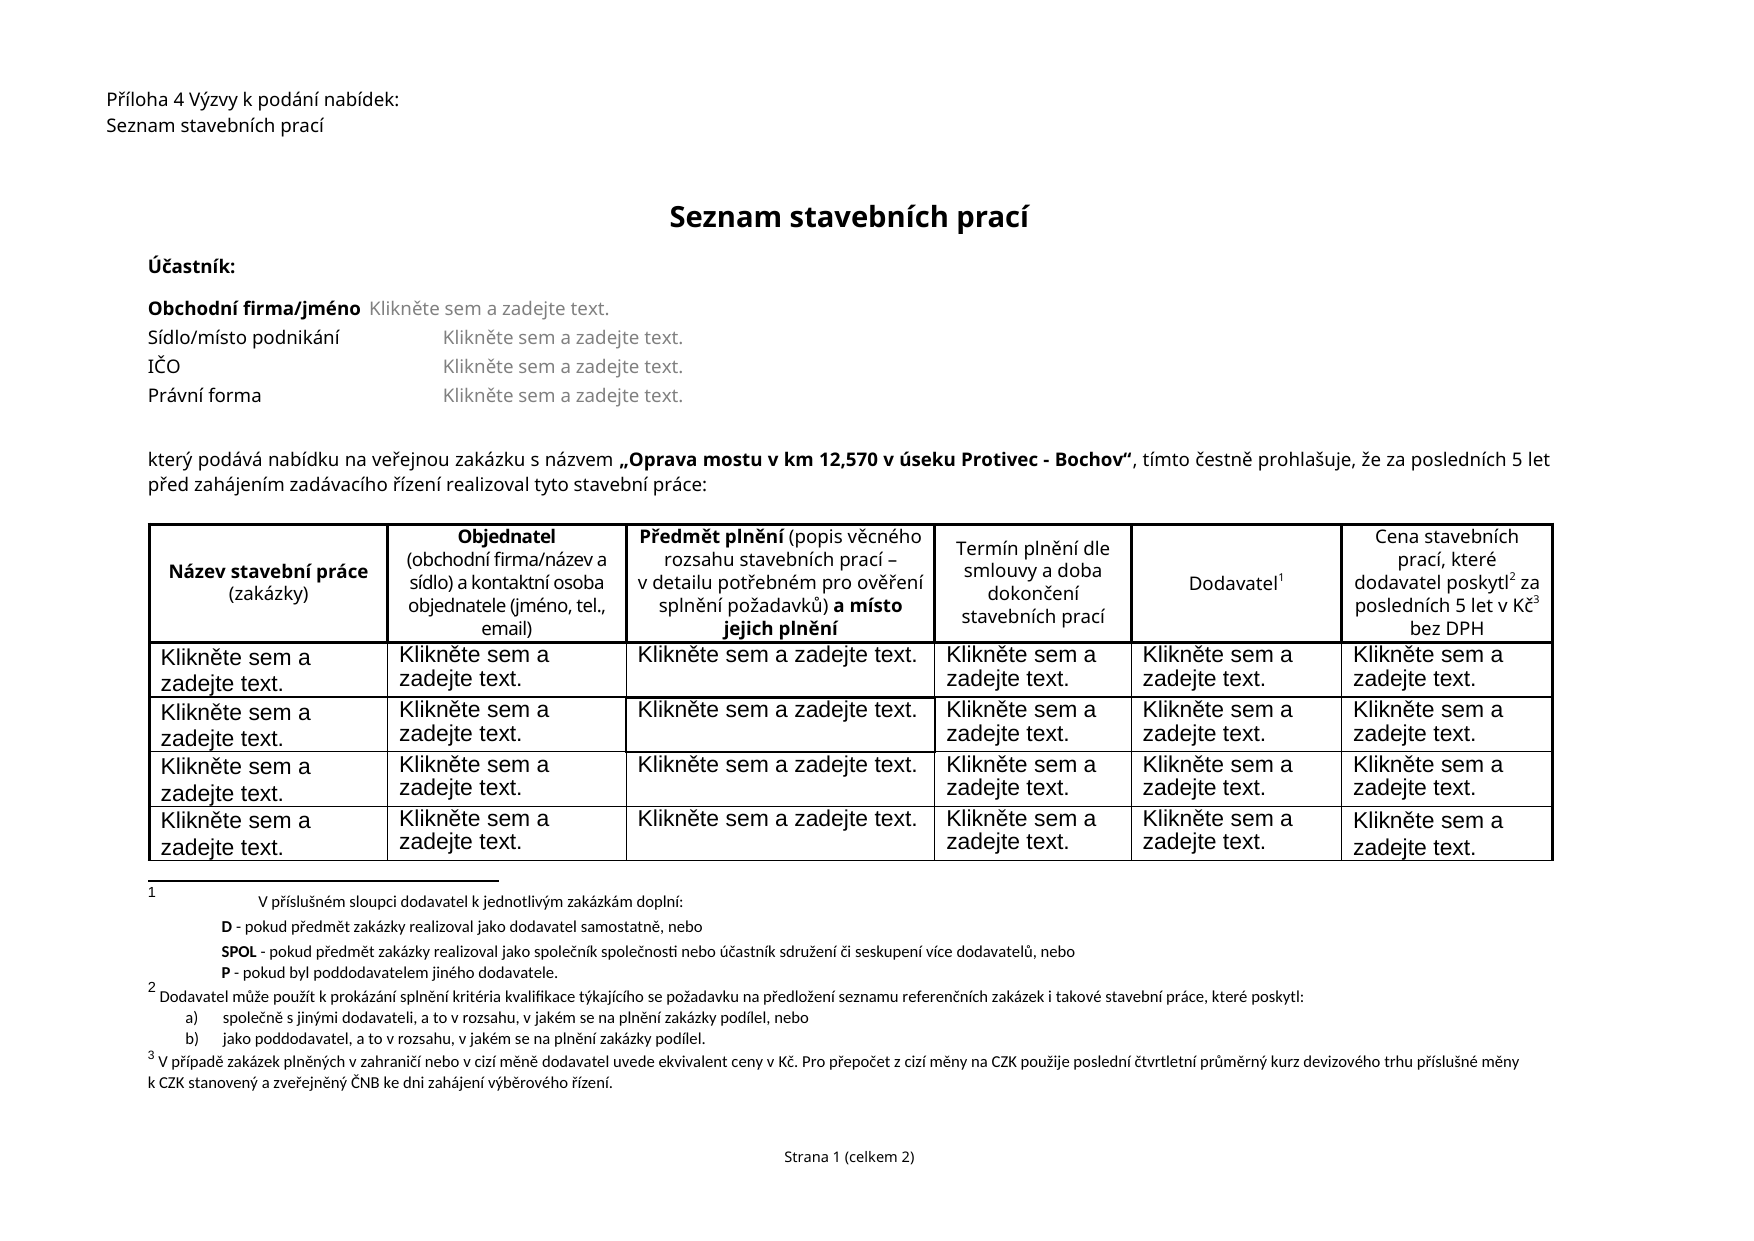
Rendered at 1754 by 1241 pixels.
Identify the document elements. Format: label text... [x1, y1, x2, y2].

table_header Objednatel (obchodní firma/název a sídlo) a kontaktní osoba objednatele (jméno, tel., email) [389, 526, 625, 641]
text Obchodní firma/jméno [148, 292, 1551, 321]
text Účastník: [148, 249, 1551, 279]
title Seznam stavebních prací [148, 196, 1551, 236]
table_header Předmět plnění (popis věcného rozsahu stavebních prací – v detailu potřebném pro ověření splnění požadavků) a místo jejich plnění [628, 526, 933, 641]
text Sídlo/místo podnikání [148, 321, 1551, 350]
text IČO [148, 350, 1551, 379]
text který podává nabídku na veřejnou zakázku s názvem „Oprava mostu v km 12,570 v úseku Protivec - Bochov“, tímto čestně prohlašuje, že za posledních 5 let před zahájením zadávacího řízení realizoval tyto stavební práce: [148, 446, 1551, 497]
table_header Cena stavebních prací, které dodavatel poskytl za posledních 5 let v Kč bez DPH [1343, 526, 1551, 641]
table_header Název stavební práce (zakázky) [151, 526, 386, 641]
table_header Termín plnění dle smlouvy a doba dokončení stavebních prací [936, 526, 1130, 641]
text Právní forma [148, 379, 1551, 408]
table_header Dodavatel [1133, 526, 1340, 641]
